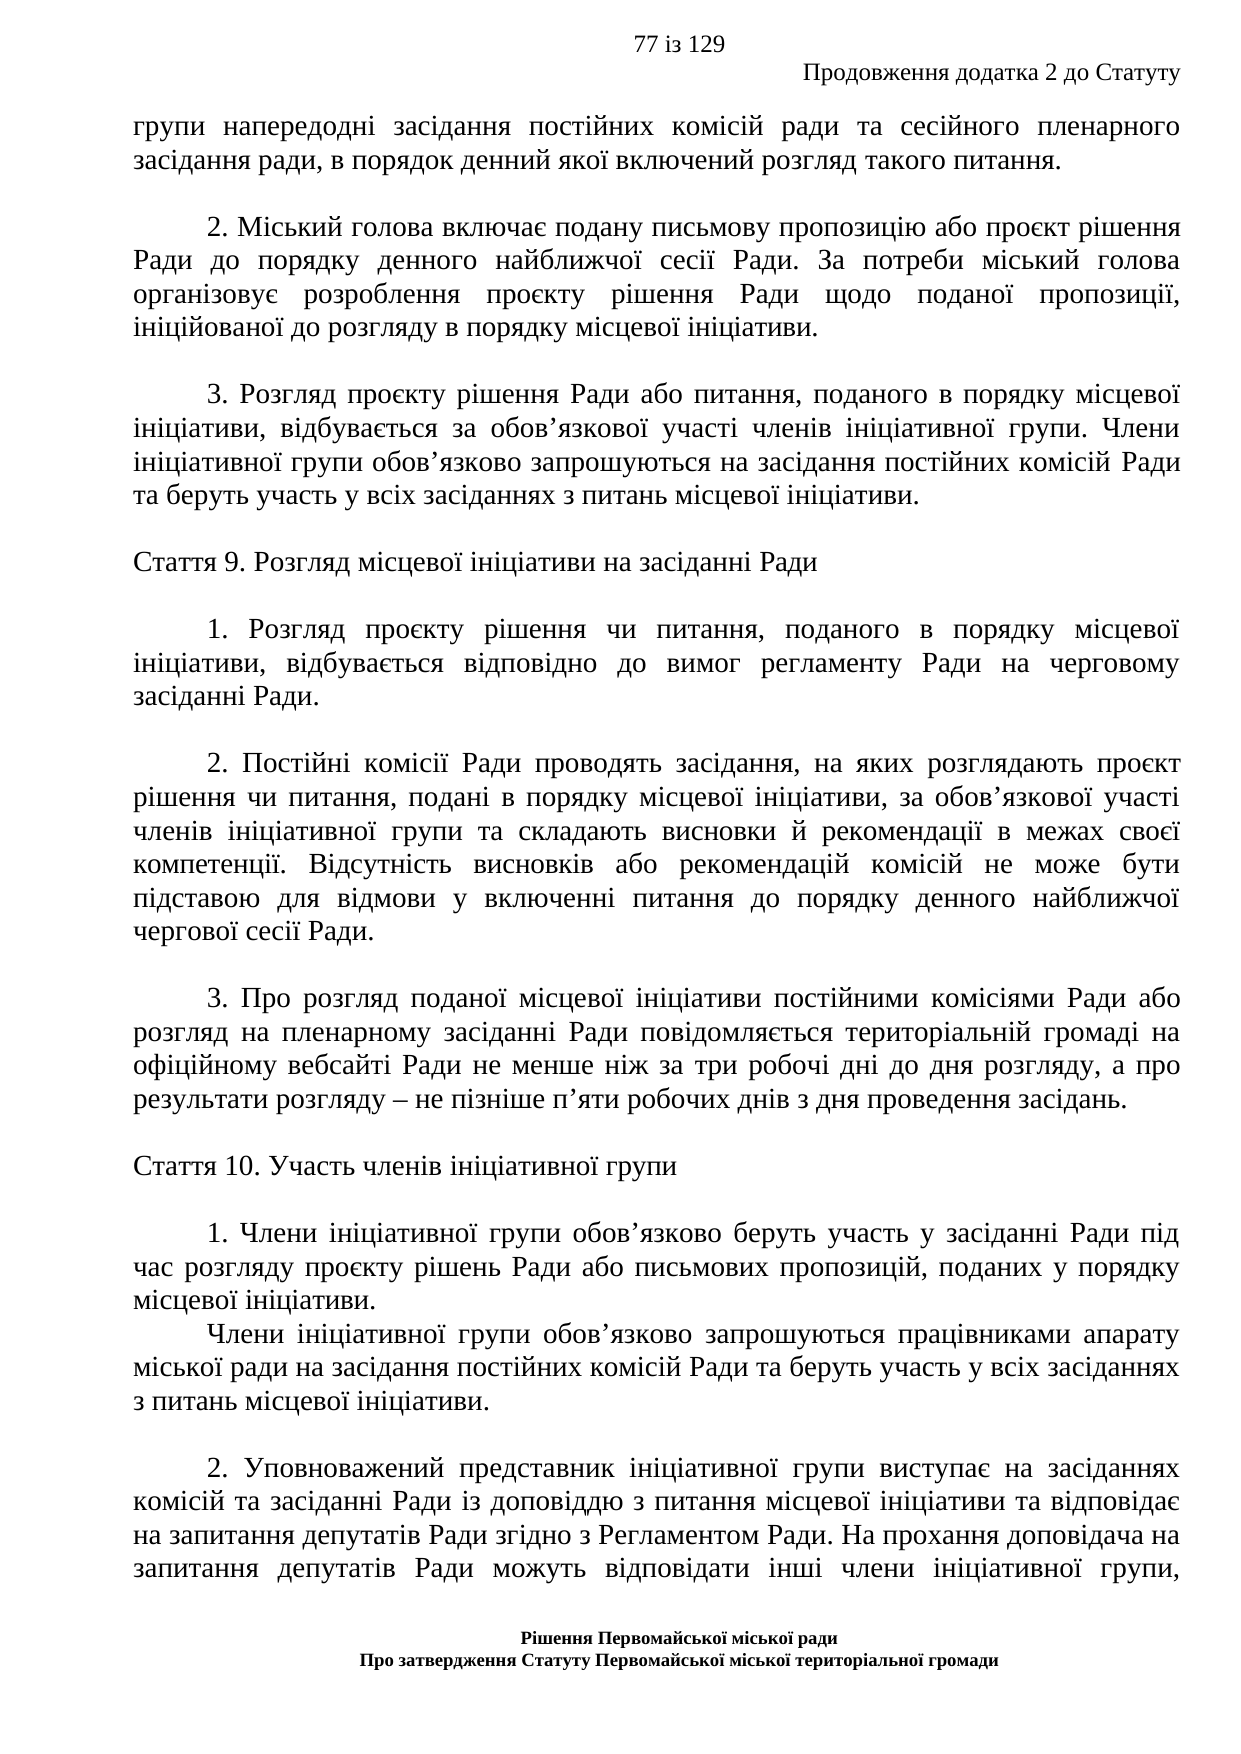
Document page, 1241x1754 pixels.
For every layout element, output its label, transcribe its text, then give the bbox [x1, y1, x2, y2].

text 3. Про розгляд поданої місцевої ініціативи постійними комісіями Ради або розгляд на пленарному засіданні Ради повідомляється територіальній громаді на офіційному вебсайті Ради не менше ніж за три робочі дні до дня розгляду, а про результати розгляду – не пізніше п’яти робочих днів з дня проведення засідань. [133, 980, 1181, 1114]
text 2. Постійні комісії Ради проводять засідання, на яких розглядають проєкт рішення чи питання, подані в порядку місцевої ініціативи, за обов’язкової участі членів ініціативної групи та складають висновки й рекомендації в межах своєї компетенції. Відсутність висновків або рекомендацій комісій не може бути підставою для відмови у включенні питання до порядку денного найближчої чергової сесії Ради. [133, 746, 1181, 947]
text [133, 108, 1181, 175]
text Члени ініціативної групи обов’язково запрошуються працівниками апарату міської ради на засідання постійних комісій Ради та беруть участь у всіх засіданнях з питань місцевої ініціативи. [133, 1316, 1181, 1416]
text 1. Розгляд проєкту рішення чи питання, поданого в порядку місцевої ініціативи, відбувається відповідно до вимог регламенту Ради на черговому засіданні Ради. [133, 611, 1181, 712]
text Стаття 9. Розгляд місцевої ініціативи на засіданні Ради [133, 544, 1181, 578]
text 1. Члени ініціативної групи обов’язково беруть участь у засіданні Ради під час розгляду проєкту рішень Ради або письмових пропозицій, поданих у порядку місцевої ініціативи. [133, 1215, 1181, 1316]
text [133, 1450, 1181, 1584]
text 2. Міський голова включає подану письмову пропозицію або проєкт рішення Ради до порядку денного найближчої сесії Ради. За потреби міський голова організовує розроблення проєкту рішення Ради щодо поданої пропозиції, ініційованої до розгляду в порядку місцевої ініціативи. [133, 209, 1181, 343]
text 3. Розгляд проєкту рішення Ради або питання, поданого в порядку місцевої ініціативи, відбувається за обов’язкової участі членів ініціативної групи. Члени ініціативної групи обов’язково запрошуються на засідання постійних комісій Ради та беруть участь у всіх засіданнях з питань місцевої ініціативи. [133, 377, 1181, 511]
text Стаття 10. Участь членів ініціативної групи [133, 1148, 1181, 1182]
